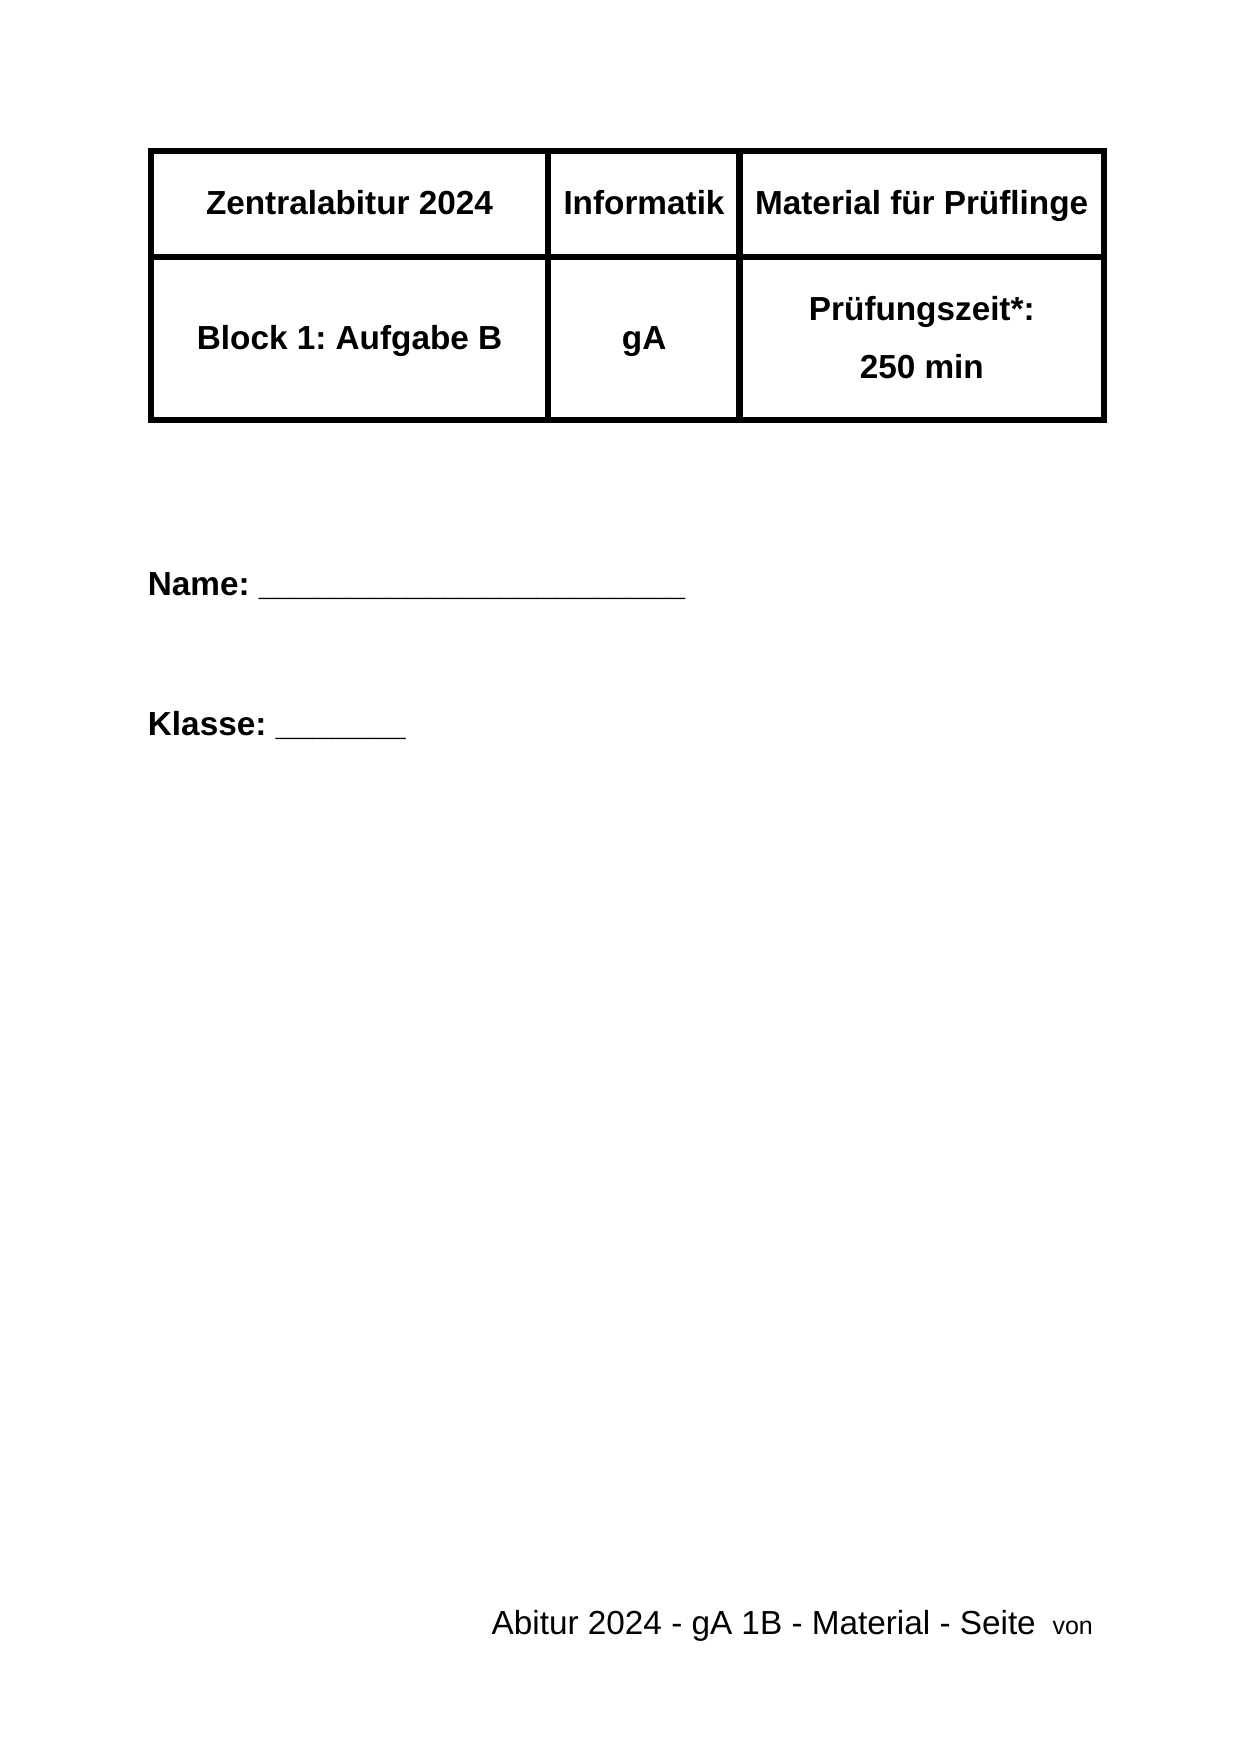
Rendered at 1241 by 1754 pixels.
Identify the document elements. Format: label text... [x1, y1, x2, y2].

table_header Material für Prüflinge [743, 154, 1101, 253]
table_header Informatik [551, 154, 736, 253]
table_header Zentralabitur 2024 [154, 154, 545, 253]
table_cell Prüfungszeit*: 250 min [743, 260, 1101, 417]
text Klasse: _______ [148, 704, 1093, 742]
table_cell gA [551, 260, 736, 417]
text Name: _______________________ [148, 563, 1093, 602]
table_cell Block 1: Aufgabe B [154, 260, 545, 417]
